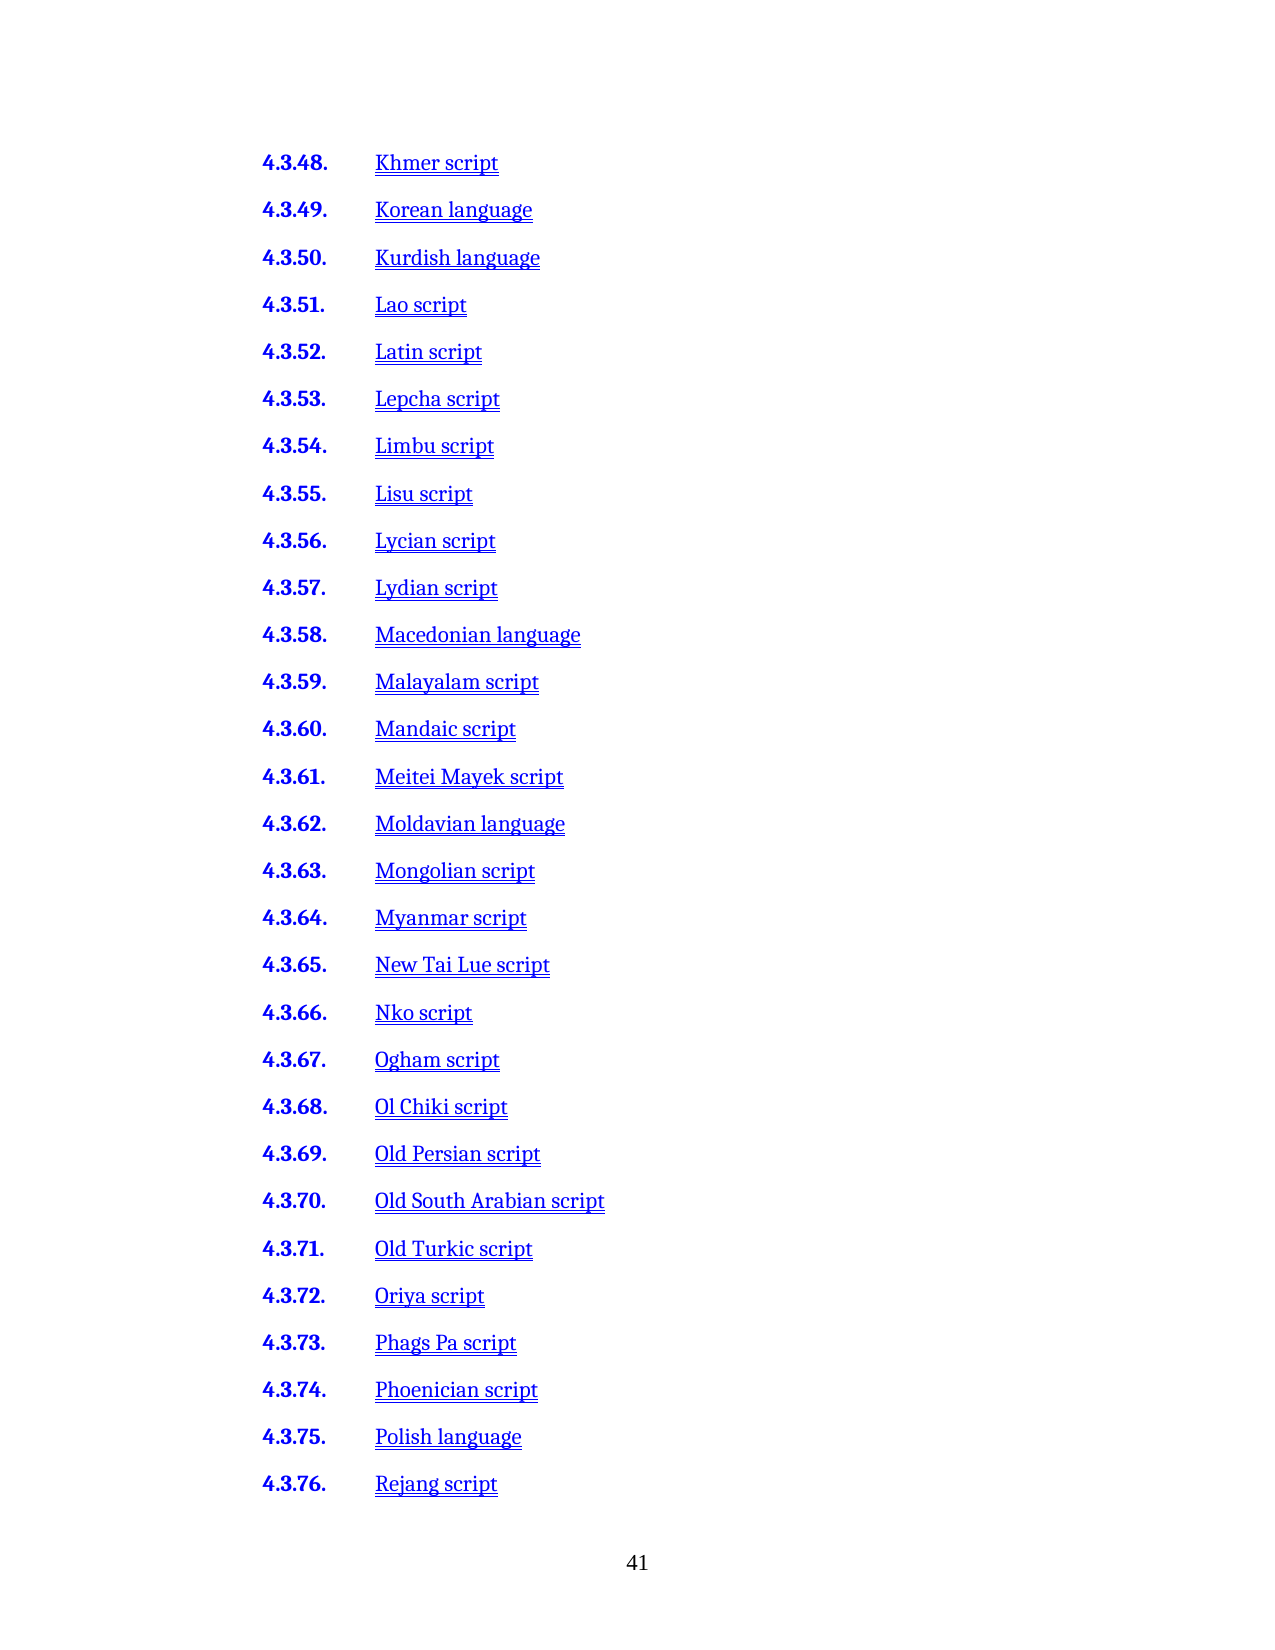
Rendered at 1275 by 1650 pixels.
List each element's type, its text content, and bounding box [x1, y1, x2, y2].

list Lycian script [262, 527, 1125, 554]
list Nko script [262, 999, 1125, 1026]
list Lao script [262, 292, 1125, 318]
list Moldavian language [262, 811, 1125, 837]
list Myanmar script [262, 905, 1125, 931]
list New Tai Lue script [262, 952, 1125, 978]
list Polish language [262, 1424, 1125, 1450]
list Lydian script [262, 575, 1125, 601]
list Old South Arabian script [262, 1188, 1125, 1214]
list Latin script [262, 339, 1125, 365]
list Khmer script [262, 150, 1125, 176]
list Oriya script [262, 1282, 1125, 1309]
list Phags Pa script [262, 1330, 1125, 1356]
list Korean language [262, 197, 1125, 223]
list Lisu script [262, 480, 1125, 507]
list Lepcha script [262, 386, 1125, 412]
list Macedonian language [262, 622, 1125, 648]
list Rejang script [262, 1471, 1125, 1498]
list Meitei Mayek script [262, 763, 1125, 790]
list Limbu script [262, 433, 1125, 459]
list Old Persian script [262, 1141, 1125, 1167]
list Ogham script [262, 1047, 1125, 1073]
list Old Turkic script [262, 1235, 1125, 1262]
list Mongolian script [262, 858, 1125, 884]
list Mandaic script [262, 716, 1125, 743]
list Ol Chiki script [262, 1094, 1125, 1120]
list Kurdish language [262, 244, 1125, 271]
list Phoenician script [262, 1377, 1125, 1403]
list Malayalam script [262, 669, 1125, 695]
